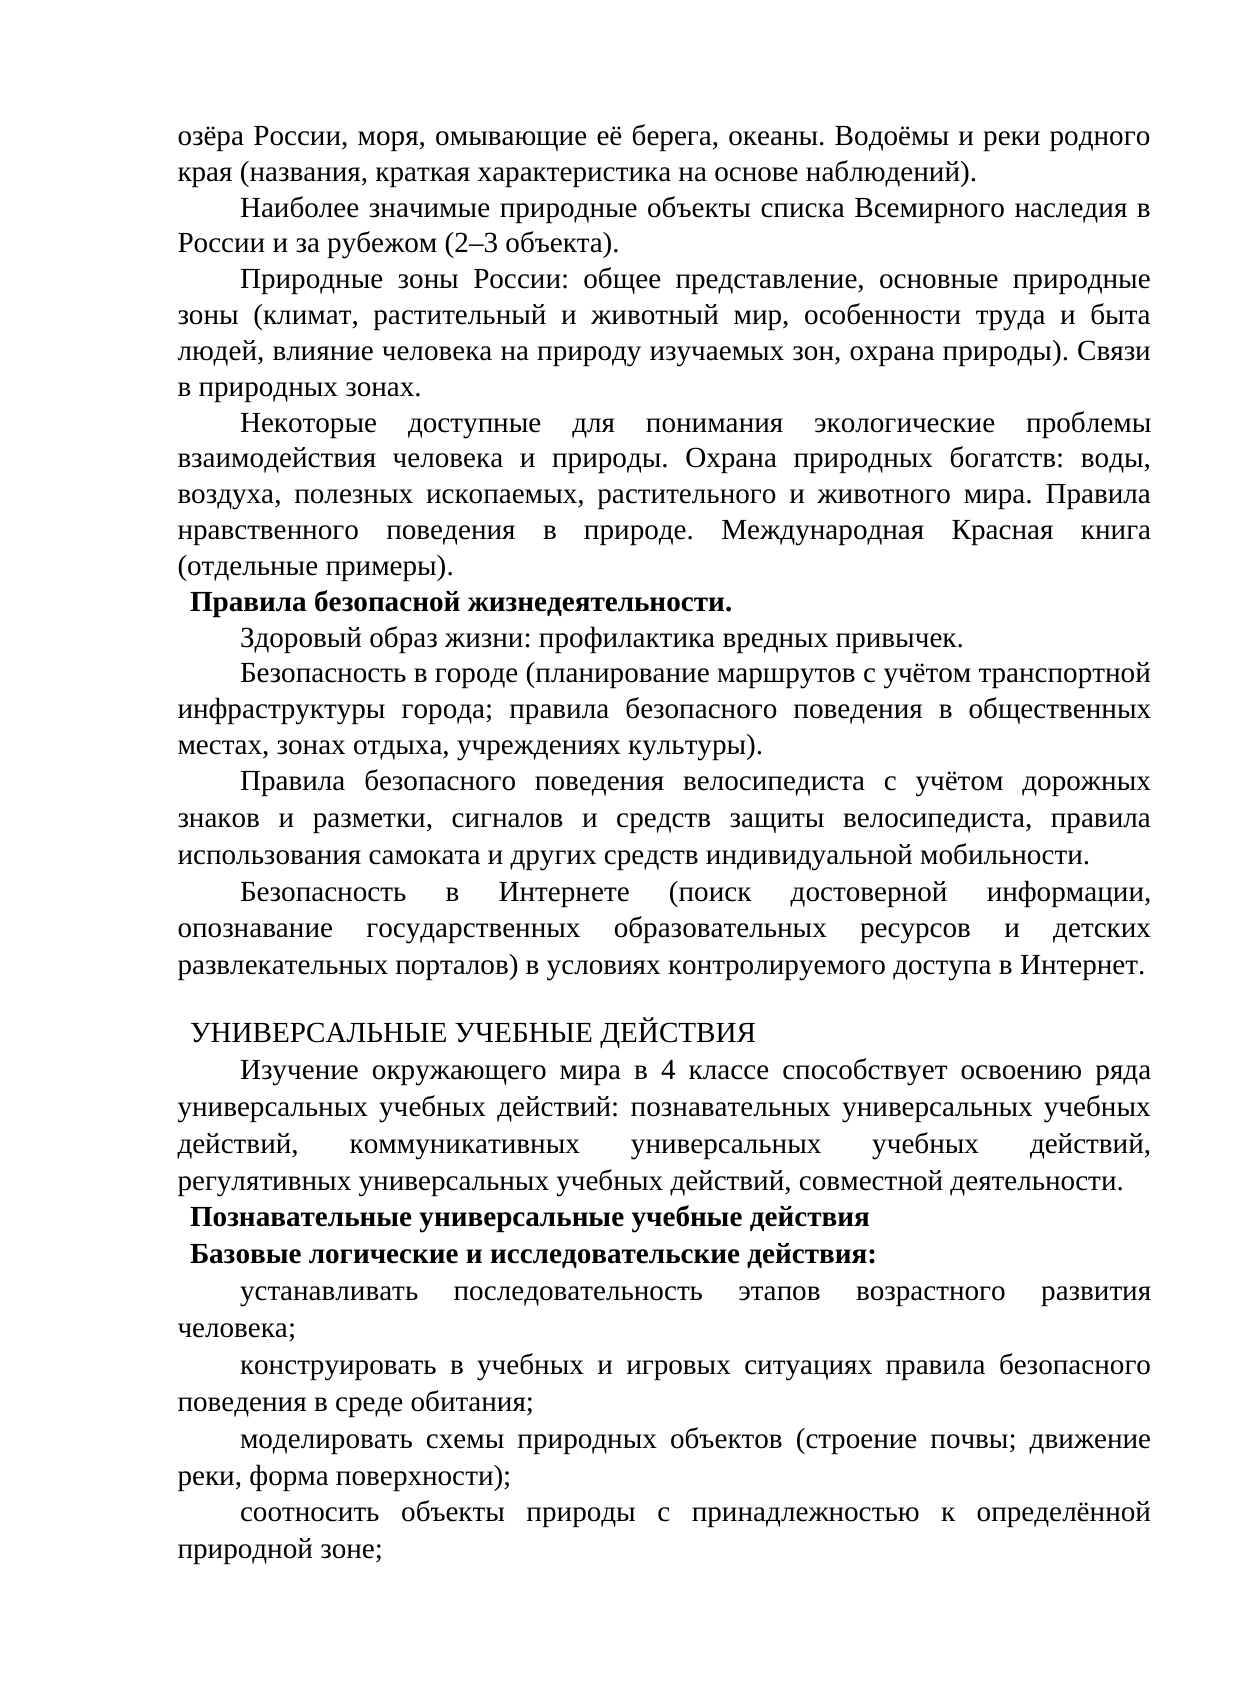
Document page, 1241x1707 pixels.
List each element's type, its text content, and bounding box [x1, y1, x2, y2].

text Здоровый образ жизни: профилактика вредных привычек. [177, 620, 1152, 653]
text Познавательные универсальные учебные действия [190, 1199, 1152, 1233]
text Безопасность в городе (планирование маршрутов с учётом транспортной инфраструктуры города; правила безопасного поведения в общественных местах, зонах отдыха, учреждениях культуры). [177, 656, 1152, 761]
text УНИВЕРСАЛЬНЫЕ УЧЕБНЫЕ ДЕЙСТВИЯ [190, 1015, 1152, 1049]
text Безопасность в Интернете (поиск достоверной информации, опознавание государственных образовательных ресурсов и детских развлекательных порталов) в условиях контролируемого доступа в Интернет. [177, 874, 1152, 981]
text Наиболее значимые природные объекты списка Всемирного наследия в России и за рубежом (2–3 объекта). [177, 190, 1152, 259]
text Природные зоны России: общее представление, основные природные зоны (климат, растительный и животный мир, особенности труда и быта людей, влияние человека на природу изучаемых зон, охрана природы). Связи в природных зонах. [177, 261, 1152, 402]
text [177, 118, 1152, 187]
text Базовые логические и исследовательские действия: [190, 1236, 1152, 1270]
text соотносить объекты природы с принадлежностью к определённой природной зоне; [177, 1494, 1152, 1565]
text Изучение окружающего мира в 4 классе способствует освоению ряда универсальных учебных действий: познавательных универсальных учебных действий, коммуникативных универсальных учебных действий, регулятивных универсальных учебных действий, совместной деятельности. [177, 1052, 1152, 1196]
text моделировать схемы природных объектов (строение почвы; движение реки, форма поверхности); [177, 1421, 1152, 1491]
text Правила безопасной жизнедеятельности. [190, 584, 1152, 617]
text Некоторые доступные для понимания экологические проблемы взаимодействия человека и природы. Охрана природных богатств: воды, воздуха, полезных ископаемых, растительного и животного мира. Правила нравственного поведения в природе. Международная Красная книга (отдельные примеры). [177, 405, 1152, 582]
text устанавливать последовательность этапов возрастного развития человека; [177, 1273, 1152, 1344]
text Правила безопасного поведения велосипедиста с учётом дорожных знаков и разметки, сигналов и средств защиты велосипедиста, правила использования самоката и других средств индивидуальной мобильности. [177, 763, 1152, 870]
text конструировать в учебных и игровых ситуациях правила безопасного поведения в среде обитания; [177, 1347, 1152, 1417]
